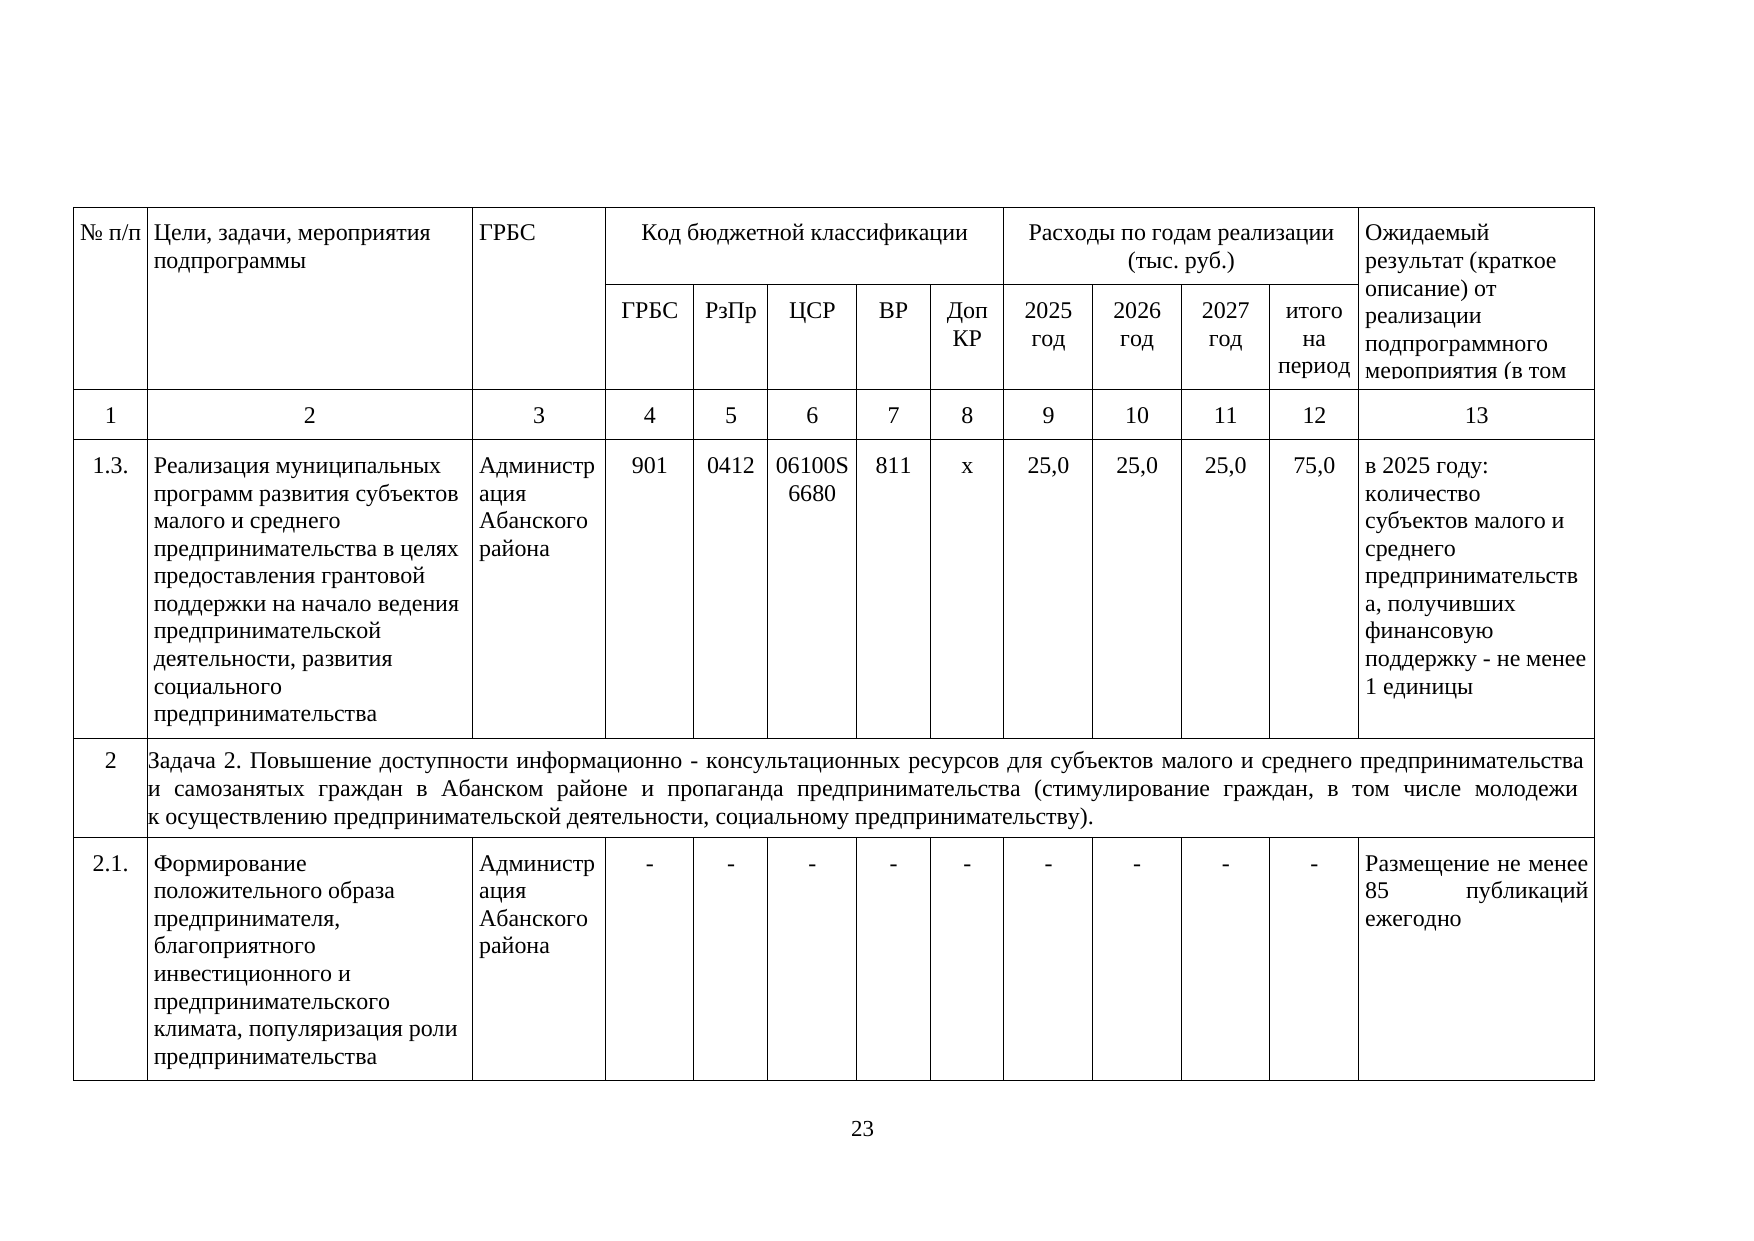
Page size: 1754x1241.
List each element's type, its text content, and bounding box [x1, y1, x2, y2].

table_cell 13 [1359, 390, 1594, 439]
table_header Расходы по годам реализации (тыс. руб.) [1004, 208, 1358, 284]
table_cell 1 [74, 390, 147, 439]
table_cell 25,0 [1004, 440, 1092, 738]
table_header ГРБС [473, 208, 605, 389]
table_header Код бюджетной классификации [606, 208, 1003, 284]
table_cell Реализация муниципальных программ развития субъектов малого и среднего предпринимательства в целях предоставления грантовой поддержки на начало ведения предпринимательской деятельности, развития социального предпринимательства [148, 440, 472, 738]
table_cell - [931, 838, 1003, 1080]
table_cell 2026 год [1093, 285, 1181, 389]
table_cell 4 [606, 390, 693, 439]
table_cell Администрация Абанского района [473, 440, 605, 738]
table_cell 06100S6680 [768, 440, 856, 738]
table_cell - [1093, 838, 1181, 1080]
table_cell - [1270, 838, 1358, 1080]
table_cell 75,0 [1270, 440, 1358, 738]
table_cell 11 [1182, 390, 1269, 439]
table_cell итого на период [1270, 285, 1358, 389]
table_cell 2025 год [1004, 285, 1092, 389]
table_cell 2 [148, 390, 472, 439]
table_cell 0412 [694, 440, 767, 738]
table_cell 811 [857, 440, 930, 738]
table_cell 3 [473, 390, 605, 439]
table_cell ВР [857, 285, 930, 389]
table_cell - [694, 838, 767, 1080]
table_cell 2 [74, 739, 147, 837]
table_header Ожидаемый результат (краткое описание) от реализации подпрограммного мероприятия (в том числе натуральном выражении) [1359, 208, 1594, 389]
table_cell 25,0 [1093, 440, 1181, 738]
table_header Цели, задачи, мероприятия подпрограммы [148, 208, 472, 389]
table_cell Формирование положительного образа предпринимателя, благоприятного инвестиционного и предпринимательского климата, популяризация роли предпринимательства [148, 838, 472, 1080]
table_header № п/п [74, 208, 147, 389]
table_cell Задача 2. Повышение доступности информационно - консультационных ресурсов для субъектов малого и среднего предпринимательства и самозанятых граждан в Абанском районе и пропаганда предпринимательства (стимулирование граждан, в том числе молодежи к осуществлению предпринимательской деятельности, социальному предпринимательству). [148, 739, 1594, 837]
table_cell 6 [768, 390, 856, 439]
table_cell - [1004, 838, 1092, 1080]
table_cell 9 [1004, 390, 1092, 439]
table_cell 25,0 [1182, 440, 1269, 738]
table_cell 10 [1093, 390, 1181, 439]
table_cell 1.3. [74, 440, 147, 738]
table_cell x [931, 440, 1003, 738]
table_cell 901 [606, 440, 693, 738]
table_cell Доп КР [931, 285, 1003, 389]
table_cell ГРБС [606, 285, 693, 389]
table_cell 2027 год [1182, 285, 1269, 389]
table_cell в 2025 году: количество субъектов малого и среднего предпринимательства, получивших финансовую поддержку - не менее 1 единицы [1359, 440, 1594, 738]
table_cell 2.1. [74, 838, 147, 1080]
table_cell Размещение не менее 85 публикаций ежегодно [1359, 838, 1594, 1080]
table_cell - [606, 838, 693, 1080]
table_cell 7 [857, 390, 930, 439]
table_cell Администрация Абанского района [473, 838, 605, 1080]
table_cell 5 [694, 390, 767, 439]
table_cell - [1182, 838, 1269, 1080]
table_cell 8 [931, 390, 1003, 439]
table_cell 12 [1270, 390, 1358, 439]
table_cell РзПр [694, 285, 767, 389]
table_cell - [857, 838, 930, 1080]
table_cell ЦСР [768, 285, 856, 389]
table_cell - [768, 838, 856, 1080]
